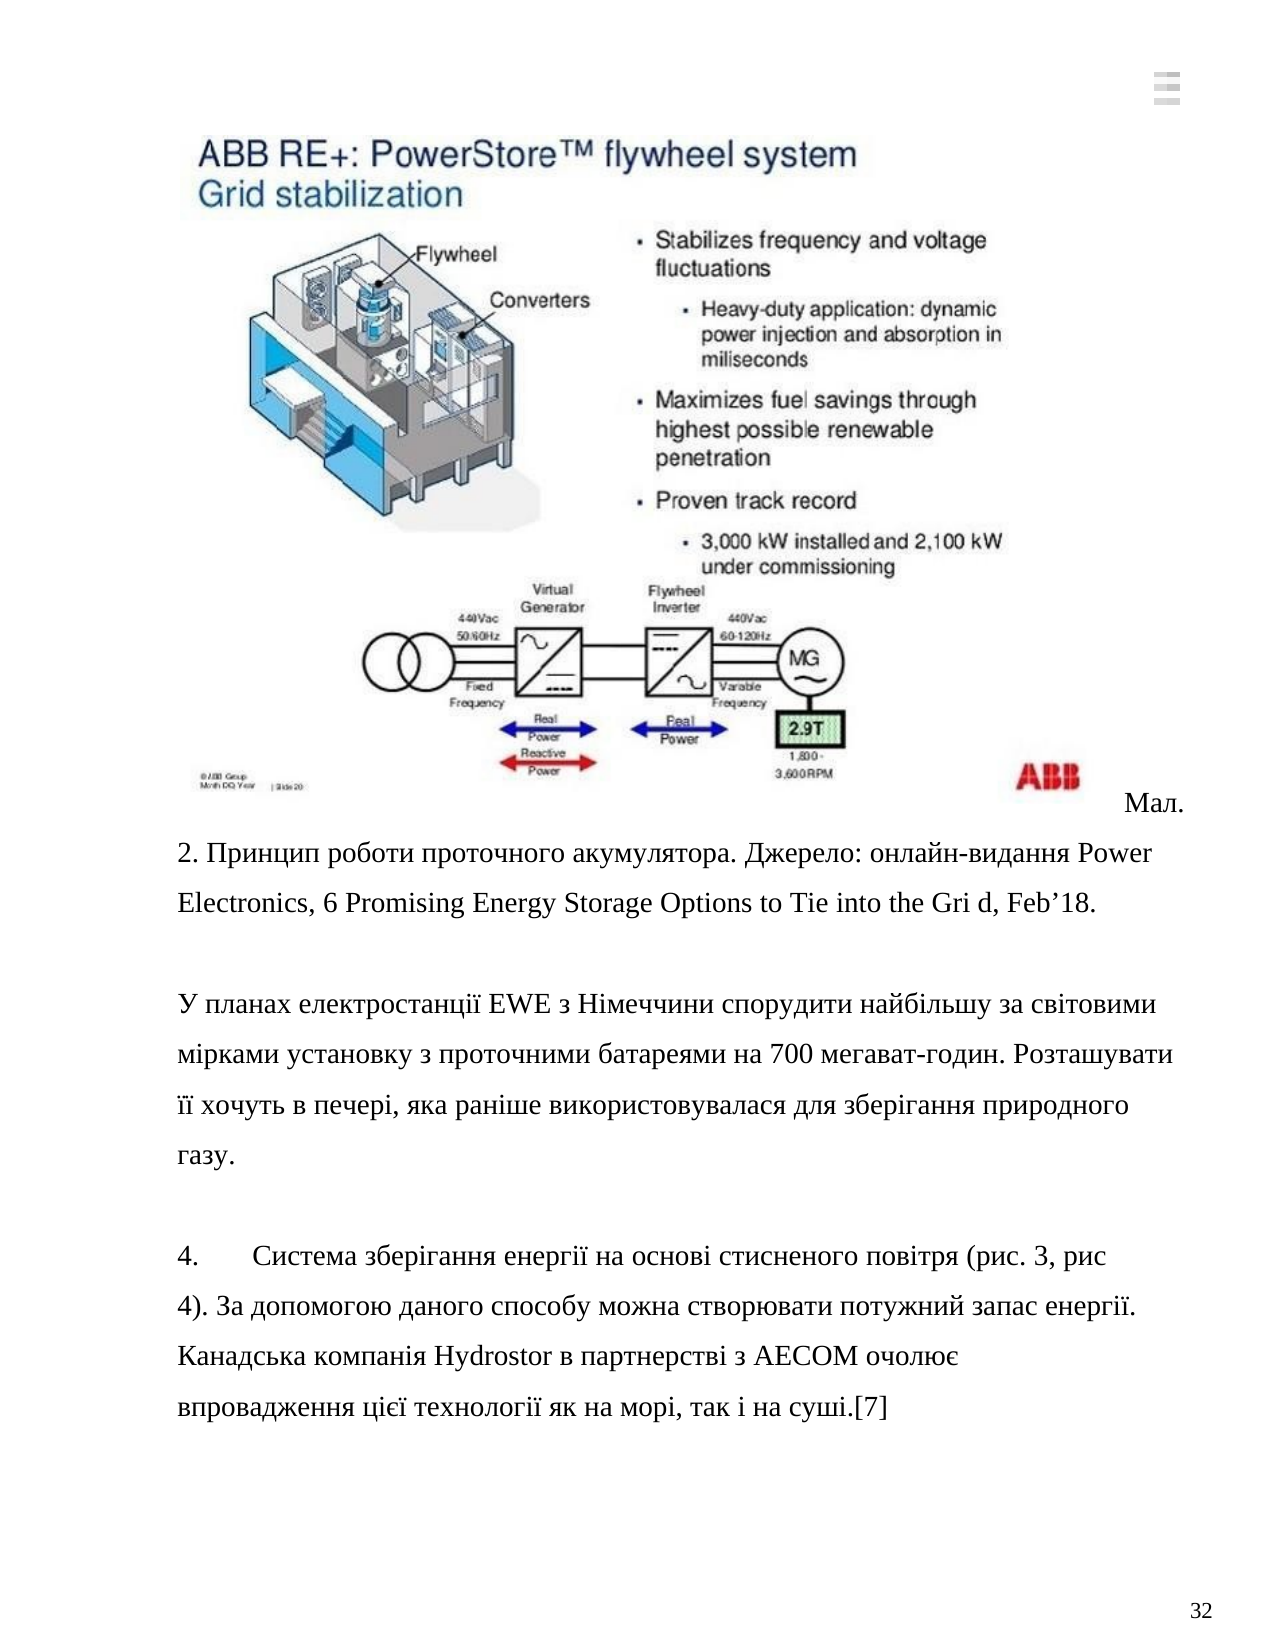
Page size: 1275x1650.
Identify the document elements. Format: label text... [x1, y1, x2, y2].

list Система зберігання енергії на основі стисненого повітря (рис. 3, рис 4). За допомогою даного способу можна створювати потужний запас енергії. Канадська компанія Hydrostor в партнерстві з AECOM очолює впровадження цієї технології як на морі, так і на суші.[7] [177, 1238, 1138, 1422]
text 2. Принцип роботи проточного акумулятора. Джерело: онлайн-видання Power Electronics, 6 Promising Energy Storage Options to Tie into the Gri d, Feb’18. [177, 835, 1171, 919]
text У планах електростанції EWE з Німеччини спорудити найбільшу за світовими мірками установку з проточними батареями на 700 мегават-годин. Розташувати її хочуть в печері, яка раніше використовувалася для зберігання природного газу. [177, 986, 1187, 1171]
text Мал. [1124, 785, 1212, 818]
picture [1142, 72, 1194, 105]
picture [180, 135, 1095, 804]
